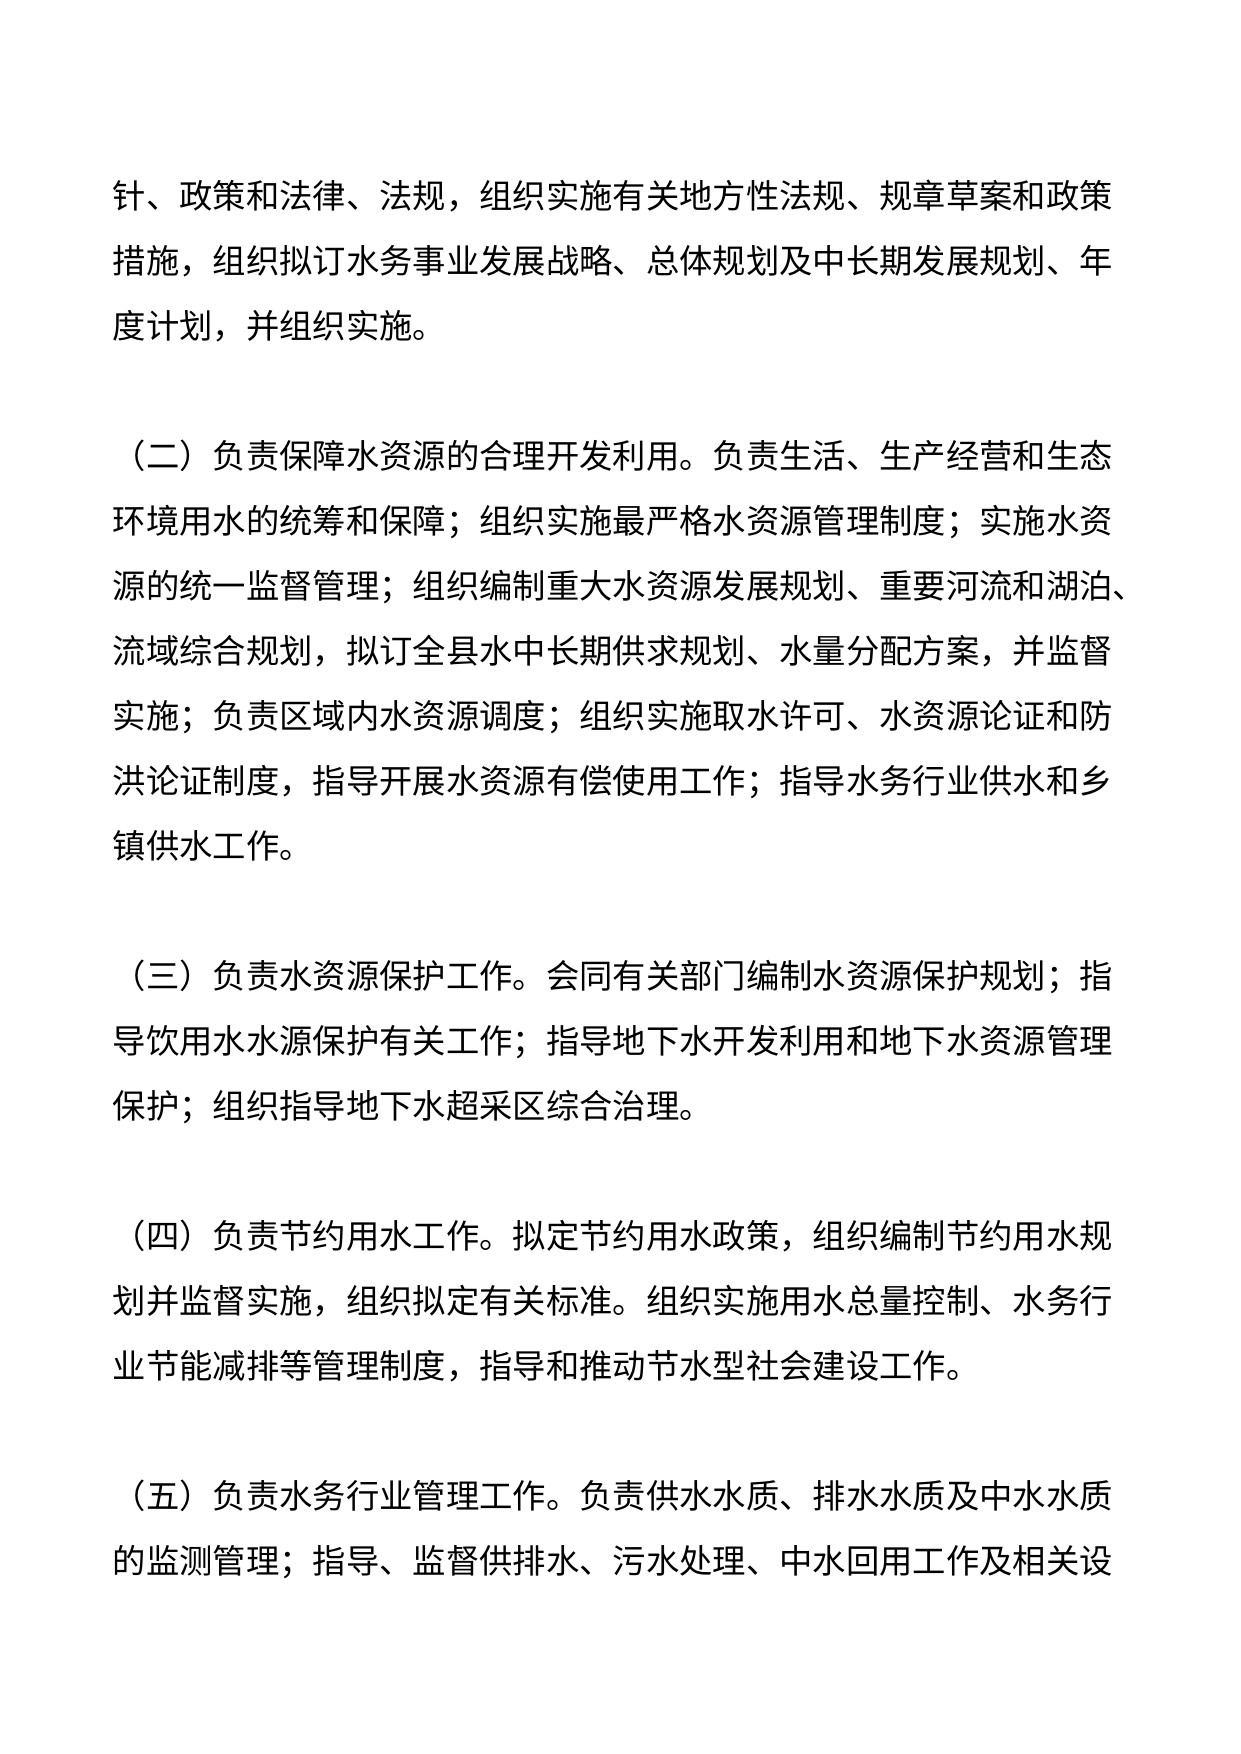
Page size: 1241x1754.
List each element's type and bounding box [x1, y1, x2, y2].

text [112, 162, 1128, 1592]
